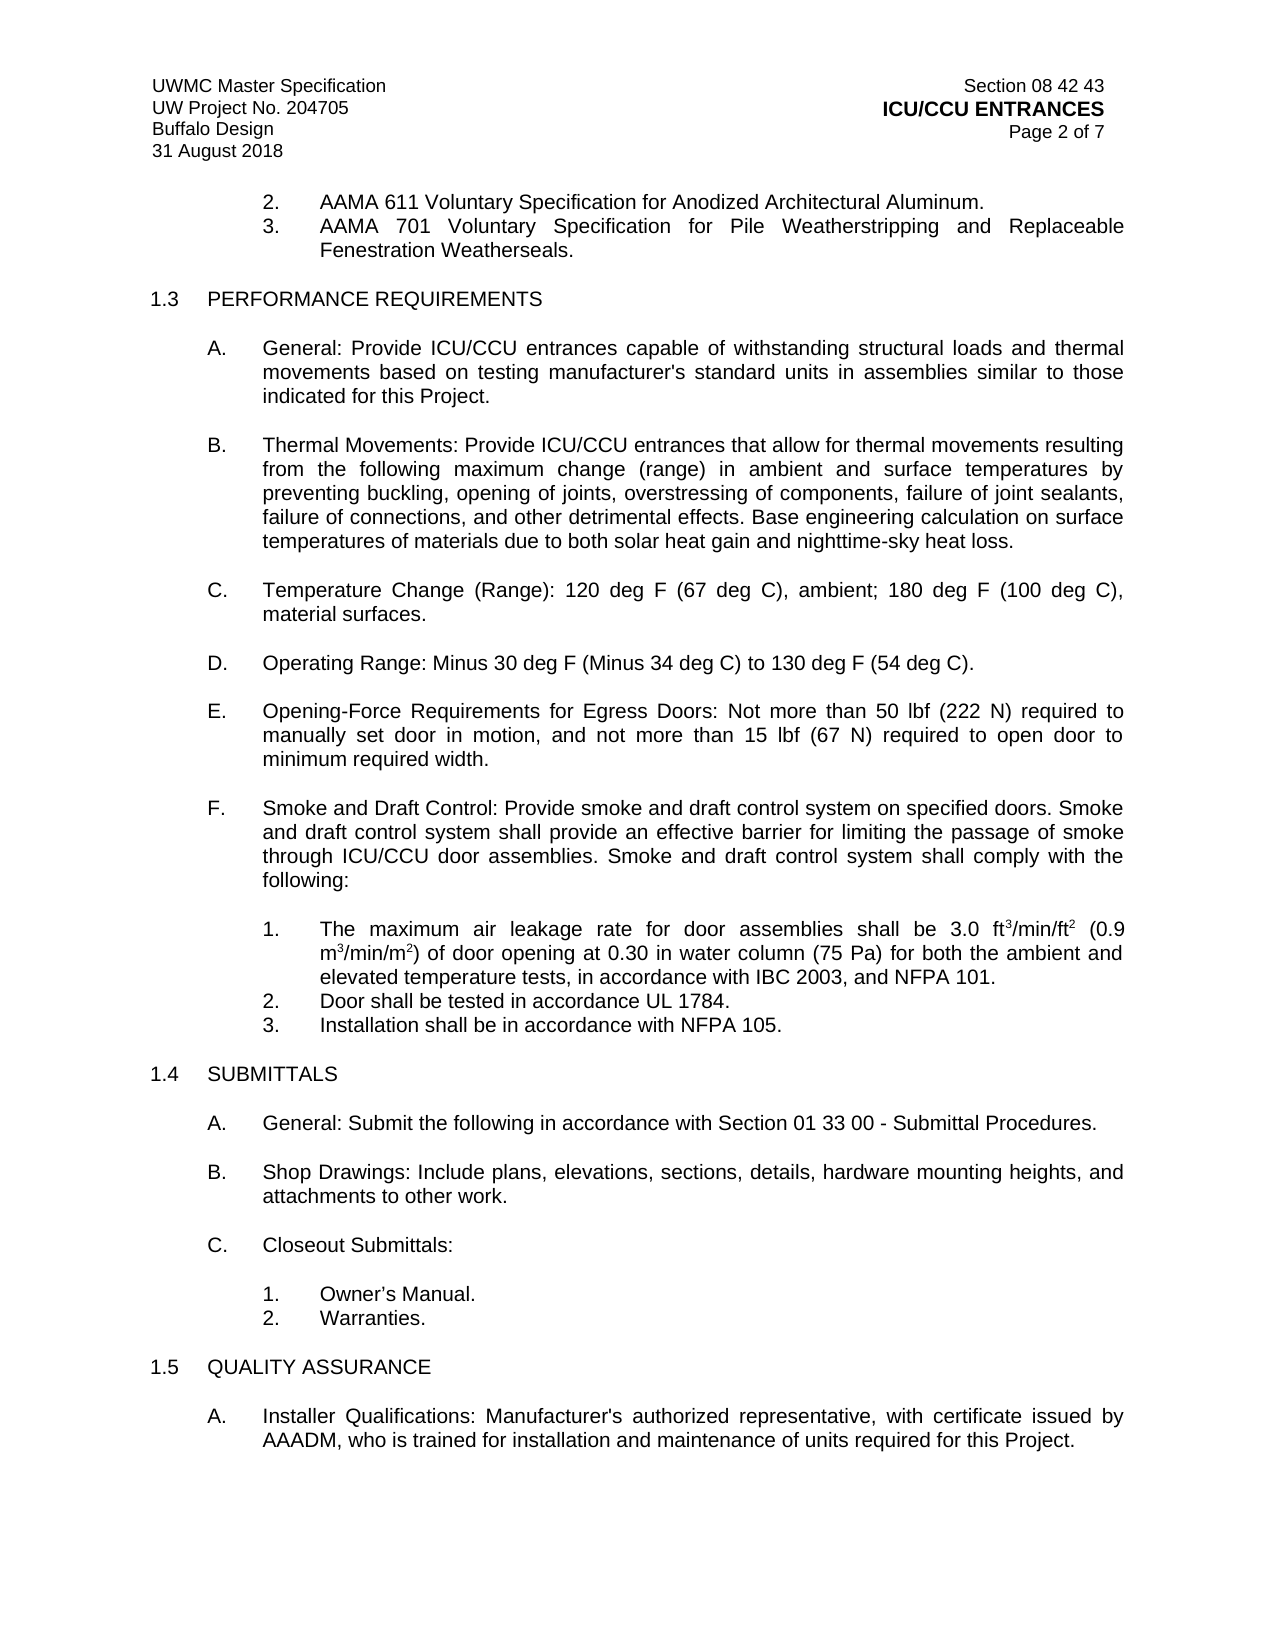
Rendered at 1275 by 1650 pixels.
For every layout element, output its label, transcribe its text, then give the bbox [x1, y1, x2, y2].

list Door shall be tested in accordance UL 1784. [262, 989, 1125, 1013]
list Installer Qualifications: Manufacturer's authorized representative, with certificate issued by AAADM, who is trained for installation and maintenance of units required for this Project. [207, 1403, 1125, 1451]
list Temperature Change (Range): 120 deg F (67 deg C), ambient; 180 deg F (100 deg C), material surfaces. [207, 577, 1125, 625]
list QUALITY ASSURANCE [150, 1354, 1125, 1378]
list Thermal Movements: Provide ICU/CCU entrances that allow for thermal movements resulting from the following maximum change (range) in ambient and surface temperatures by preventing buckling, opening of joints, overstressing of components, failure of joint sealants, failure of connections, and other detrimental effects. Base engineering calculation on surface temperatures of materials due to both solar heat gain and nighttime-sky heat loss. [207, 433, 1125, 552]
list AAMA 611 Voluntary Specification for Anodized Architectural Aluminum. [262, 190, 1125, 214]
list General: Submit the following in accordance with Section 01 33 00 - Submittal Procedures. [207, 1111, 1125, 1135]
list The maximum air leakage rate for door assemblies shall be 3.0 ft3/min/ft2 (0.9 m3/min/m2) of door opening at 0.30 in water column (75 Pa) for both the ambient and elevated temperature tests, in accordance with IBC 2003, and NFPA 101. [262, 917, 1125, 989]
list Closeout Submittals: [207, 1233, 1125, 1257]
list Warranties. [262, 1306, 1125, 1329]
list Operating Range: Minus 30 deg F (Minus 34 deg C) to 130 deg F (54 deg C). [207, 650, 1125, 674]
list Shop Drawings: Include plans, elevations, sections, details, hardware mounting heights, and attachments to other work. [207, 1160, 1125, 1208]
list Installation shall be in accordance with NFPA 105. [262, 1013, 1125, 1037]
list General: Provide ICU/CCU entrances capable of withstanding structural loads and thermal movements based on testing manufacturer's standard units in assemblies similar to those indicated for this Project. [207, 336, 1125, 408]
list AAMA 701 Voluntary Specification for Pile Weatherstripping and Replaceable Fenestration Weatherseals. [262, 214, 1125, 262]
list Smoke and Draft Control: Provide smoke and draft control system on specified doors. Smoke and draft control system shall provide an effective barrier for limiting the passage of smoke through ICU/CCU door assemblies. Smoke and draft control system shall comply with the following: [207, 796, 1125, 892]
list PERFORMANCE REQUIREMENTS [150, 287, 1125, 311]
list SUBMITTALS [150, 1062, 1125, 1086]
list Owner’s Manual. [262, 1282, 1125, 1306]
list Opening-Force Requirements for Egress Doors: Not more than 50 lbf (222 N) required to manually set door in motion, and not more than 15 lbf (67 N) required to open door to minimum required width. [207, 699, 1125, 771]
